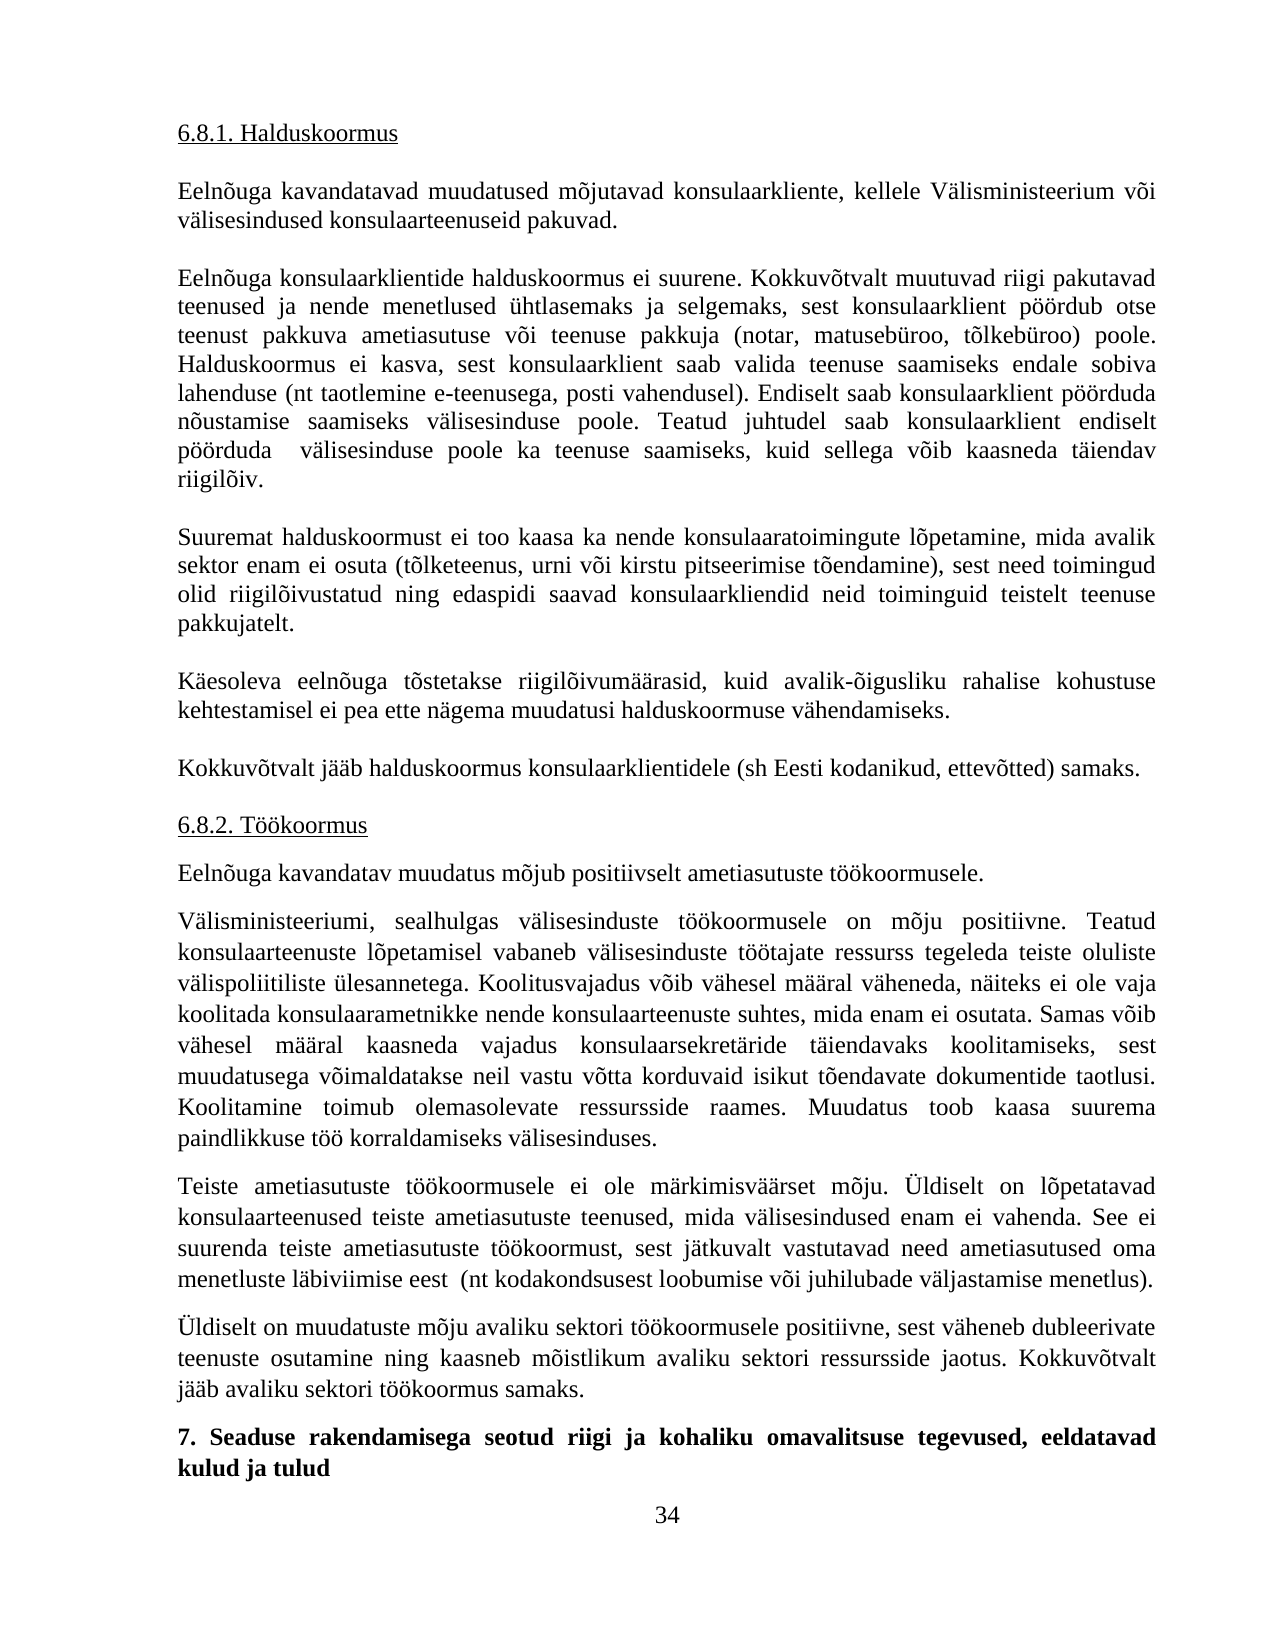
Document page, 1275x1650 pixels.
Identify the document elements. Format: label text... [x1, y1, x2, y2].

text Üldiselt on muudatuste mõju avaliku sektori töökoormusele positiivne, sest väheneb dubleerivate teenuste osutamine ning kaasneb mõistlikum avaliku sektori ressursside jaotus. Kokkuvõtvalt jääb avaliku sektori töökoormus samaks. [177, 1312, 1157, 1403]
text Välisministeeriumi, sealhulgas välisesinduste töökoormusele on mõju positiivne. Teatud konsulaarteenuste lõpetamisel vabaneb välisesinduste töötajate ressurss tegeleda teiste oluliste välispoliitiliste ülesannetega. Koolitusvajadus võib vähesel määral väheneda, näiteks ei ole vaja koolitada konsulaarametnikke nende konsulaarteenuste suhtes, mida enam ei osutata. Samas võib vähesel määral kaasneda vajadus konsulaarsekretäride täiendavaks koolitamiseks, sest muudatusega võimaldatakse neil vastu võtta korduvaid isikut tõendavate dokumentide taotlusi. Koolitamine toimub olemasolevate ressursside raames. Muudatus toob kaasa suurema paindlikkuse töö korraldamiseks välisesinduses. [177, 906, 1157, 1152]
text Eelnõuga kavandatav muudatus mõjub positiivselt ametiasutuste töökoormusele. [177, 858, 1157, 887]
text Eelnõuga kavandatavad muudatused mõjutavad konsulaarkliente, kellele Välisministeerium või välisesindused konsulaarteenuseid pakuvad. [177, 176, 1157, 233]
text Eelnõuga konsulaarklientide halduskoormus ei suurene. Kokkuvõtvalt muutuvad riigi pakutavad teenused ja nende menetlused ühtlasemaks ja selgemaks, sest konsulaarklient pöördub otse teenust pakkuva ametiasutuse või teenuse pakkuja (notar, matusebüroo, tõlkebüroo) poole. Halduskoormus ei kasva, sest konsulaarklient saab valida teenuse saamiseks endale sobiva lahenduse (nt taotlemine e-teenusega, posti vahendusel). Endiselt saab konsulaarklient pöörduda nõustamise saamiseks välisesinduse poole. Teatud juhtudel saab konsulaarklient endiselt pöörduda välisesinduse poole ka teenuse saamiseks, kuid sellega võib kaasneda täiendav riigilõiv. [177, 263, 1157, 493]
text Suuremat halduskoormust ei too kaasa ka nende konsulaaratoimingute lõpetamine, mida avalik sektor enam ei osuta (tõlketeenus, urni või kirstu pitseerimise tõendamine), sest need toimingud olid riigilõivustatud ning edaspidi saavad konsulaarkliendid neid toiminguid teistelt teenuse pakkujatelt. [177, 522, 1157, 637]
text 6.8.2. Töökoormus [177, 811, 1157, 839]
text 6.8.1. Halduskoormus [177, 118, 1157, 147]
text Käesoleva eelnõuga tõstetakse riigilõivumäärasid, kuid avalik-õigusliku rahalise kohustuse kehtestamisel ei pea ette nägema muudatusi halduskoormuse vähendamiseks. [177, 666, 1157, 723]
text 7. Seaduse rakendamisega seotud riigi ja kohaliku omavalitsuse tegevused, eeldatavad kulud ja tulud [177, 1422, 1157, 1481]
text Teiste ametiasutuste töökoormusele ei ole märkimisväärset mõju. Üldiselt on lõpetatavad konsulaarteenused teiste ametiasutuste teenused, mida välisesindused enam ei vahenda. See ei suurenda teiste ametiasutuste töökoormust, sest jätkuvalt vastutavad need ametiasutused oma menetluste läbiviimise eest (nt kodakondsusest loobumise või juhilubade väljastamise menetlus). [177, 1171, 1157, 1293]
text Kokkuvõtvalt jääb halduskoormus konsulaarklientidele (sh Eesti kodanikud, ettevõtted) samaks. [177, 753, 1157, 781]
